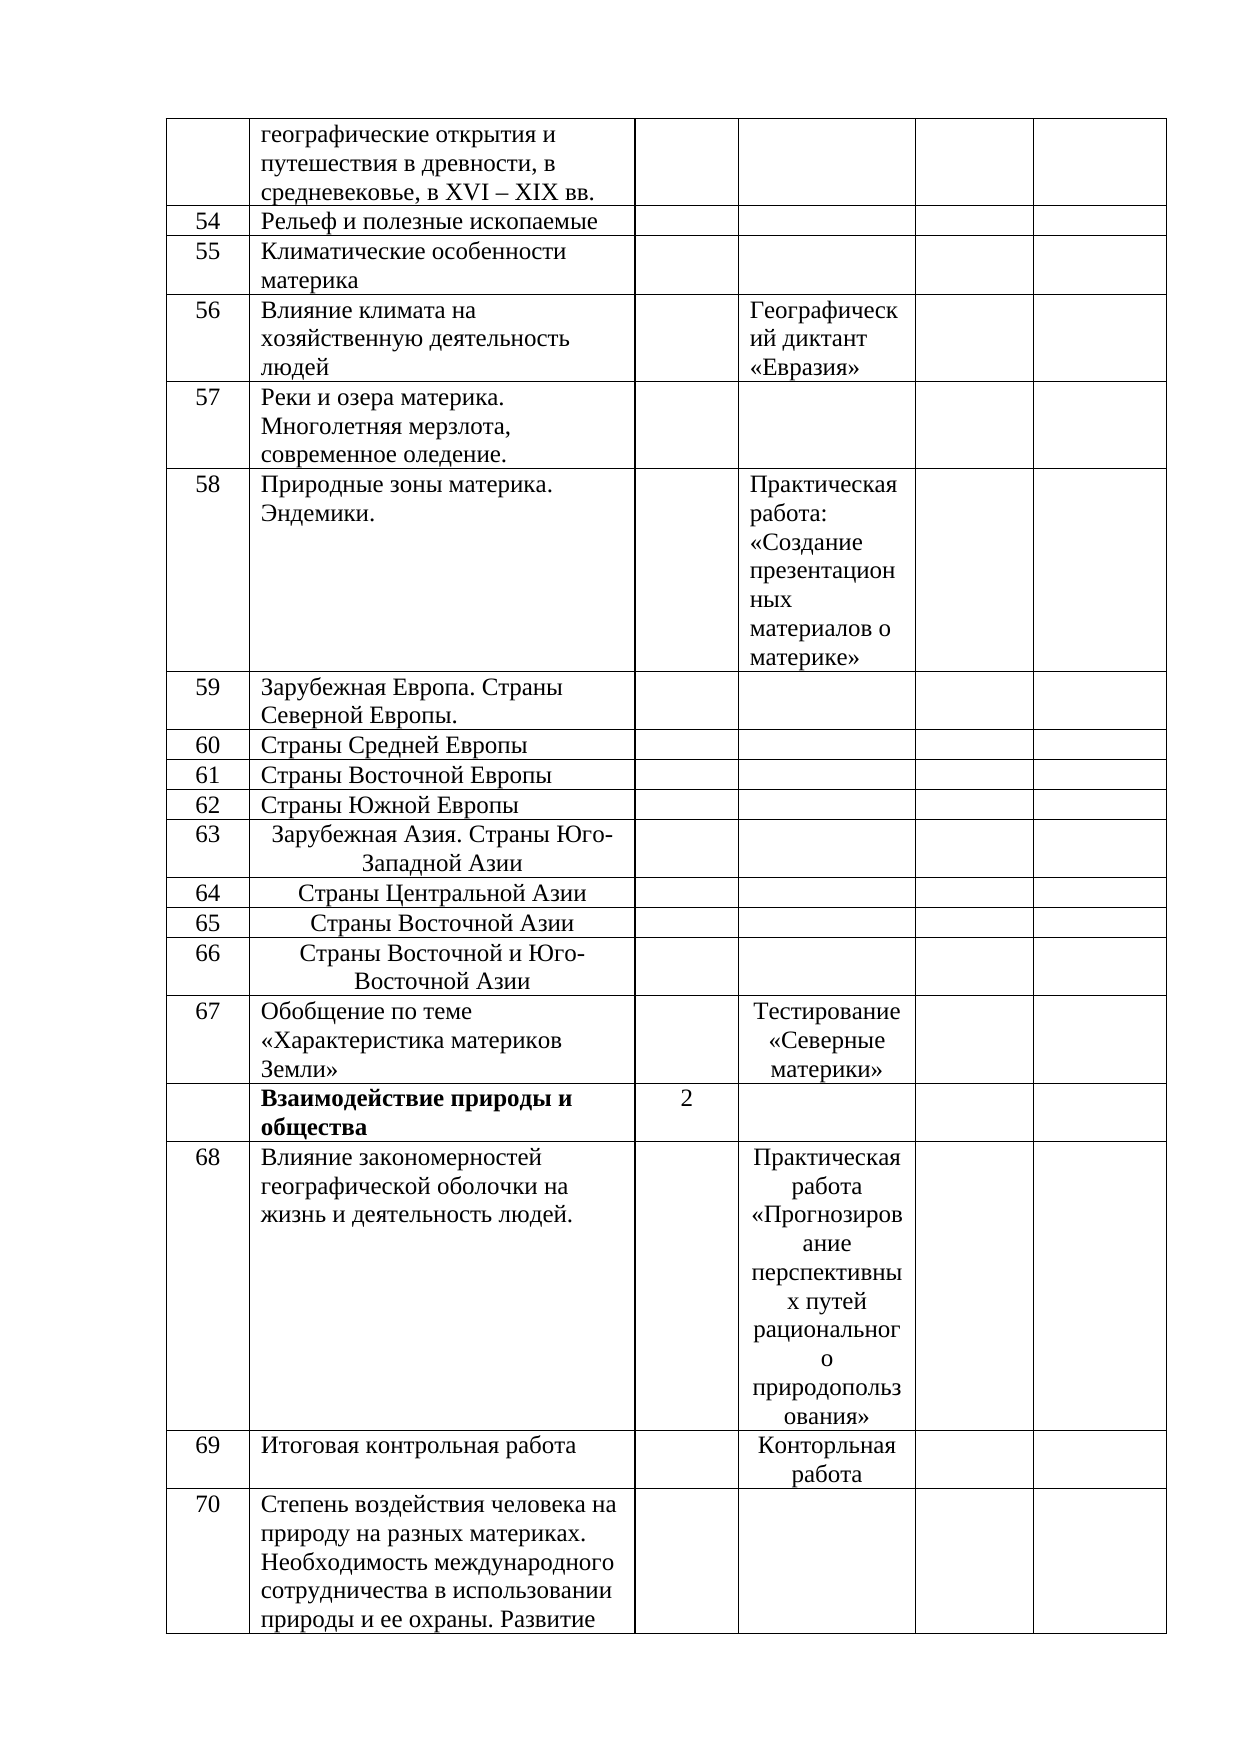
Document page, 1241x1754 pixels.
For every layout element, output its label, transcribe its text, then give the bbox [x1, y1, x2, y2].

table_cell Страны Средней Европы [250, 730, 634, 759]
table_cell [1034, 820, 1166, 877]
table_cell 65 [167, 908, 249, 937]
table_cell [1034, 1142, 1166, 1429]
table_cell [739, 206, 915, 235]
table_cell [636, 382, 738, 468]
table_cell [636, 760, 738, 789]
table_cell [916, 382, 1033, 468]
table_cell 62 [167, 790, 249, 818]
table_cell [916, 820, 1033, 877]
table_cell 54 [167, 206, 249, 235]
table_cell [250, 1489, 634, 1633]
table_cell Страны Восточной и Юго-Восточной Азии [250, 938, 634, 995]
table_cell Итоговая контрольная работа [250, 1431, 634, 1488]
table_cell [636, 206, 738, 235]
table_cell 68 [167, 1142, 249, 1429]
table_cell Страны Восточной Азии [250, 908, 634, 937]
table_cell [636, 938, 738, 995]
table_cell 60 [167, 730, 249, 759]
table_cell [1034, 672, 1166, 729]
table_cell [916, 672, 1033, 729]
table_cell 58 [167, 469, 249, 671]
table_cell Природные зоны материка. Эндемики. [250, 469, 634, 671]
table_cell [916, 1084, 1033, 1141]
table_cell [1034, 938, 1166, 995]
table_cell Влияние климата на хозяйственную деятельность людей [250, 295, 634, 381]
table_cell [1034, 1084, 1166, 1141]
table_cell Страны Южной Европы [250, 790, 634, 818]
table_cell Зарубежная Азия. Страны Юго-Западной Азии [250, 820, 634, 877]
table_cell [1034, 119, 1166, 205]
table_cell [1034, 206, 1166, 235]
table_cell [916, 760, 1033, 789]
table_cell [1034, 760, 1166, 789]
table_cell [739, 878, 915, 907]
table_cell [739, 730, 915, 759]
table_cell [739, 820, 915, 877]
table_cell Географический диктант «Евразия» [739, 295, 915, 381]
table_cell Конторльная работа [739, 1431, 915, 1488]
table_cell 63 [167, 820, 249, 877]
table_cell Реки и озера материка. Многолетняя мерзлота, современное оледение. [250, 382, 634, 468]
table_cell Зарубежная Европа. Страны Северной Европы. [250, 672, 634, 729]
table_cell Практическая работа «Прогнозирование перспективных путей рационального природопользования» [739, 1142, 915, 1429]
table_cell Взаимодействие природы и общества [250, 1084, 634, 1141]
table_cell Страны Центральной Азии [250, 878, 634, 907]
table_cell [916, 236, 1033, 294]
table_cell [636, 469, 738, 671]
table_cell 70 [167, 1489, 249, 1633]
table_cell [916, 996, 1033, 1082]
table_cell [636, 119, 738, 205]
table_cell [739, 908, 915, 937]
table_cell 67 [167, 996, 249, 1082]
table_cell [636, 820, 738, 877]
table_cell [636, 908, 738, 937]
table_cell 69 [167, 1431, 249, 1488]
table_cell [916, 1489, 1033, 1633]
table_cell [1034, 730, 1166, 759]
table_cell [636, 1431, 738, 1488]
table_cell [739, 760, 915, 789]
table_cell [739, 1489, 915, 1633]
table_cell [739, 1084, 915, 1141]
table_cell Тестирование «Северные материки» [739, 996, 915, 1082]
table_cell Влияние закономерностей географической оболочки на жизнь и деятельность людей. [250, 1142, 634, 1429]
table_cell [916, 119, 1033, 205]
table_cell [636, 790, 738, 818]
table_cell 61 [167, 760, 249, 789]
table_cell [636, 236, 738, 294]
table_cell 57 [167, 382, 249, 468]
table_cell Практическая работа: «Создание презентационных материалов о материке» [739, 469, 915, 671]
table_cell [1034, 1489, 1166, 1633]
table_cell [916, 295, 1033, 381]
table_cell [739, 382, 915, 468]
table_cell 56 [167, 295, 249, 381]
table_cell [916, 206, 1033, 235]
table_cell 55 [167, 236, 249, 294]
table_cell 66 [167, 938, 249, 995]
table_cell [916, 790, 1033, 818]
table_cell [1034, 469, 1166, 671]
table_cell [916, 469, 1033, 671]
table_cell [916, 1142, 1033, 1429]
table_cell Страны Восточной Европы [250, 760, 634, 789]
table_cell [739, 938, 915, 995]
table_cell [636, 672, 738, 729]
table_cell [739, 119, 915, 205]
table_cell [636, 1142, 738, 1429]
table_cell [636, 730, 738, 759]
table_cell 53 [167, 119, 249, 205]
table_cell [636, 1489, 738, 1633]
table_cell Обобщение по теме «Характеристика материков Земли» [250, 996, 634, 1082]
table_cell [916, 730, 1033, 759]
table_cell [916, 1431, 1033, 1488]
table_cell [167, 1084, 249, 1141]
table_cell 2 [636, 1084, 738, 1141]
table_cell [1034, 878, 1166, 907]
table_cell [739, 790, 915, 818]
table_cell [739, 236, 915, 294]
table_cell [1034, 1431, 1166, 1488]
table_cell 59 [167, 672, 249, 729]
table_cell [636, 295, 738, 381]
table_cell [1034, 382, 1166, 468]
table_cell [916, 938, 1033, 995]
table_cell 64 [167, 878, 249, 907]
table_cell [916, 908, 1033, 937]
table_cell [636, 996, 738, 1082]
table_cell [916, 878, 1033, 907]
table_cell [636, 878, 738, 907]
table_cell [250, 119, 634, 205]
table_cell Климатические особенности материка [250, 236, 634, 294]
table_cell [1034, 996, 1166, 1082]
table_cell [1034, 790, 1166, 818]
table_cell Рельеф и полезные ископаемые [250, 206, 634, 235]
table_cell [1034, 295, 1166, 381]
table_cell [739, 672, 915, 729]
table_cell [1034, 908, 1166, 937]
table_cell [1034, 236, 1166, 294]
